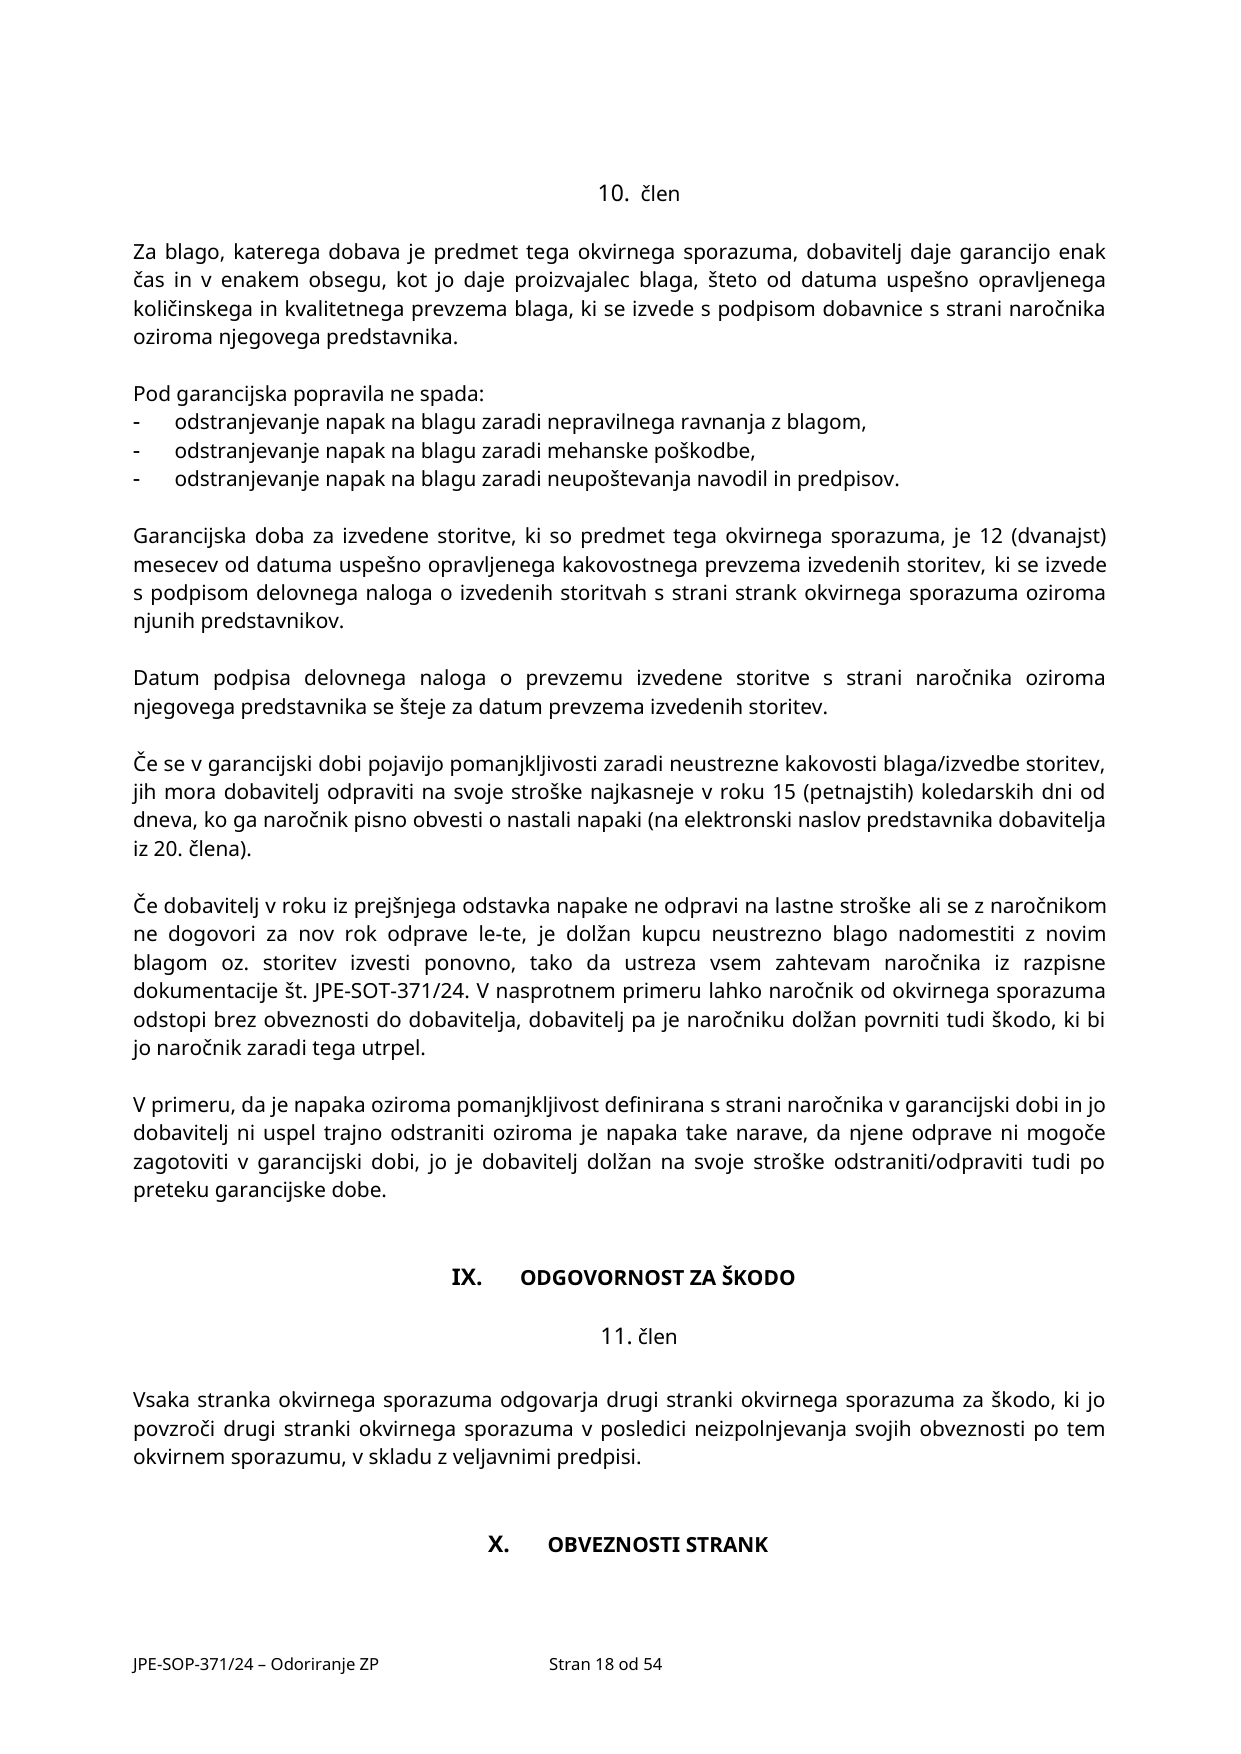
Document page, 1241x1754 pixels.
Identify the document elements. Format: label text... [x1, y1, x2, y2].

text Vsaka stranka okvirnega sporazuma odgovarja drugi stranki okvirnega sporazuma za škodo, ki jo povzroči drugi stranki okvirnega sporazuma v posledici neizpolnjevanja svojih obveznosti po tem okvirnem sporazumu, v skladu z veljavnimi predpisi. [133, 1386, 1107, 1471]
list člen [170, 177, 1107, 208]
list ODGOVORNOST ZA ŠKODO [170, 1261, 1107, 1292]
list odstranjevanje napak na blagu zaradi nepravilnega ravnanja z blagom, [133, 407, 1107, 436]
text Za blago, katerega dobava je predmet tega okvirnega sporazuma, dobavitelj daje garancijo enak čas in v enakem obsegu, kot jo daje proizvajalec blaga, šteto od datuma uspešno opravljenega količinskega in kvalitetnega prevzema blaga, ki se izvede s podpisom dobavnice s strani naročnika oziroma njegovega predstavnika. [133, 237, 1107, 351]
text Garancijska doba za izvedene storitve, ki so predmet tega okvirnega sporazuma, je 12 (dvanajst) mesecev od datuma uspešno opravljenega kakovostnega prevzema izvedenih storitev, ki se izvede s podpisom delovnega naloga o izvedenih storitvah s strani strank okvirnega sporazuma oziroma njunih predstavnikov. [133, 521, 1107, 635]
text Pod garancijska popravila ne spada: [133, 379, 1107, 407]
list odstranjevanje napak na blagu zaradi mehanske poškodbe, [133, 436, 1107, 464]
text V primeru, da je napaka oziroma pomanjkljivost definirana s strani naročnika v garancijski dobi in jo dobavitelj ni uspel trajno odstraniti oziroma je napaka take narave, da njene odprave ni mogoče zagotoviti v garancijski dobi, jo je dobavitelj dolžan na svoje stroške odstraniti/odpraviti tudi po preteku garancijske dobe. [133, 1090, 1107, 1204]
list odstranjevanje napak na blagu zaradi neupoštevanja navodil in predpisov. [133, 464, 1107, 493]
list OBVEZNOSTI STRANK [170, 1528, 1107, 1559]
text Datum podpisa delovnega naloga o prevzemu izvedene storitve s strani naročnika oziroma njegovega predstavnika se šteje za datum prevzema izvedenih storitev. [133, 663, 1107, 720]
list člen [170, 1320, 1107, 1352]
text Če dobavitelj v roku iz prejšnjega odstavka napake ne odpravi na lastne stroške ali se z naročnikom ne dogovori za nov rok odprave le-te, je dolžan kupcu neustrezno blago nadomestiti z novim blagom oz. storitev izvesti ponovno, tako da ustreza vsem zahtevam naročnika iz razpisne dokumentacije št. JPE-SOT-371/24. V nasprotnem primeru lahko naročnik od okvirnega sporazuma odstopi brez obveznosti do dobavitelja, dobavitelj pa je naročniku dolžan povrniti tudi škodo, ki bi jo naročnik zaradi tega utrpel. [133, 891, 1107, 1062]
text Če se v garancijski dobi pojavijo pomanjkljivosti zaradi neustrezne kakovosti blaga/izvedbe storitev, jih mora dobavitelj odpraviti na svoje stroške najkasneje v roku 15 (petnajstih) koledarskih dni od dneva, ko ga naročnik pisno obvesti o nastali napaki (na elektronski naslov predstavnika dobavitelja iz 20. člena). [133, 749, 1107, 862]
